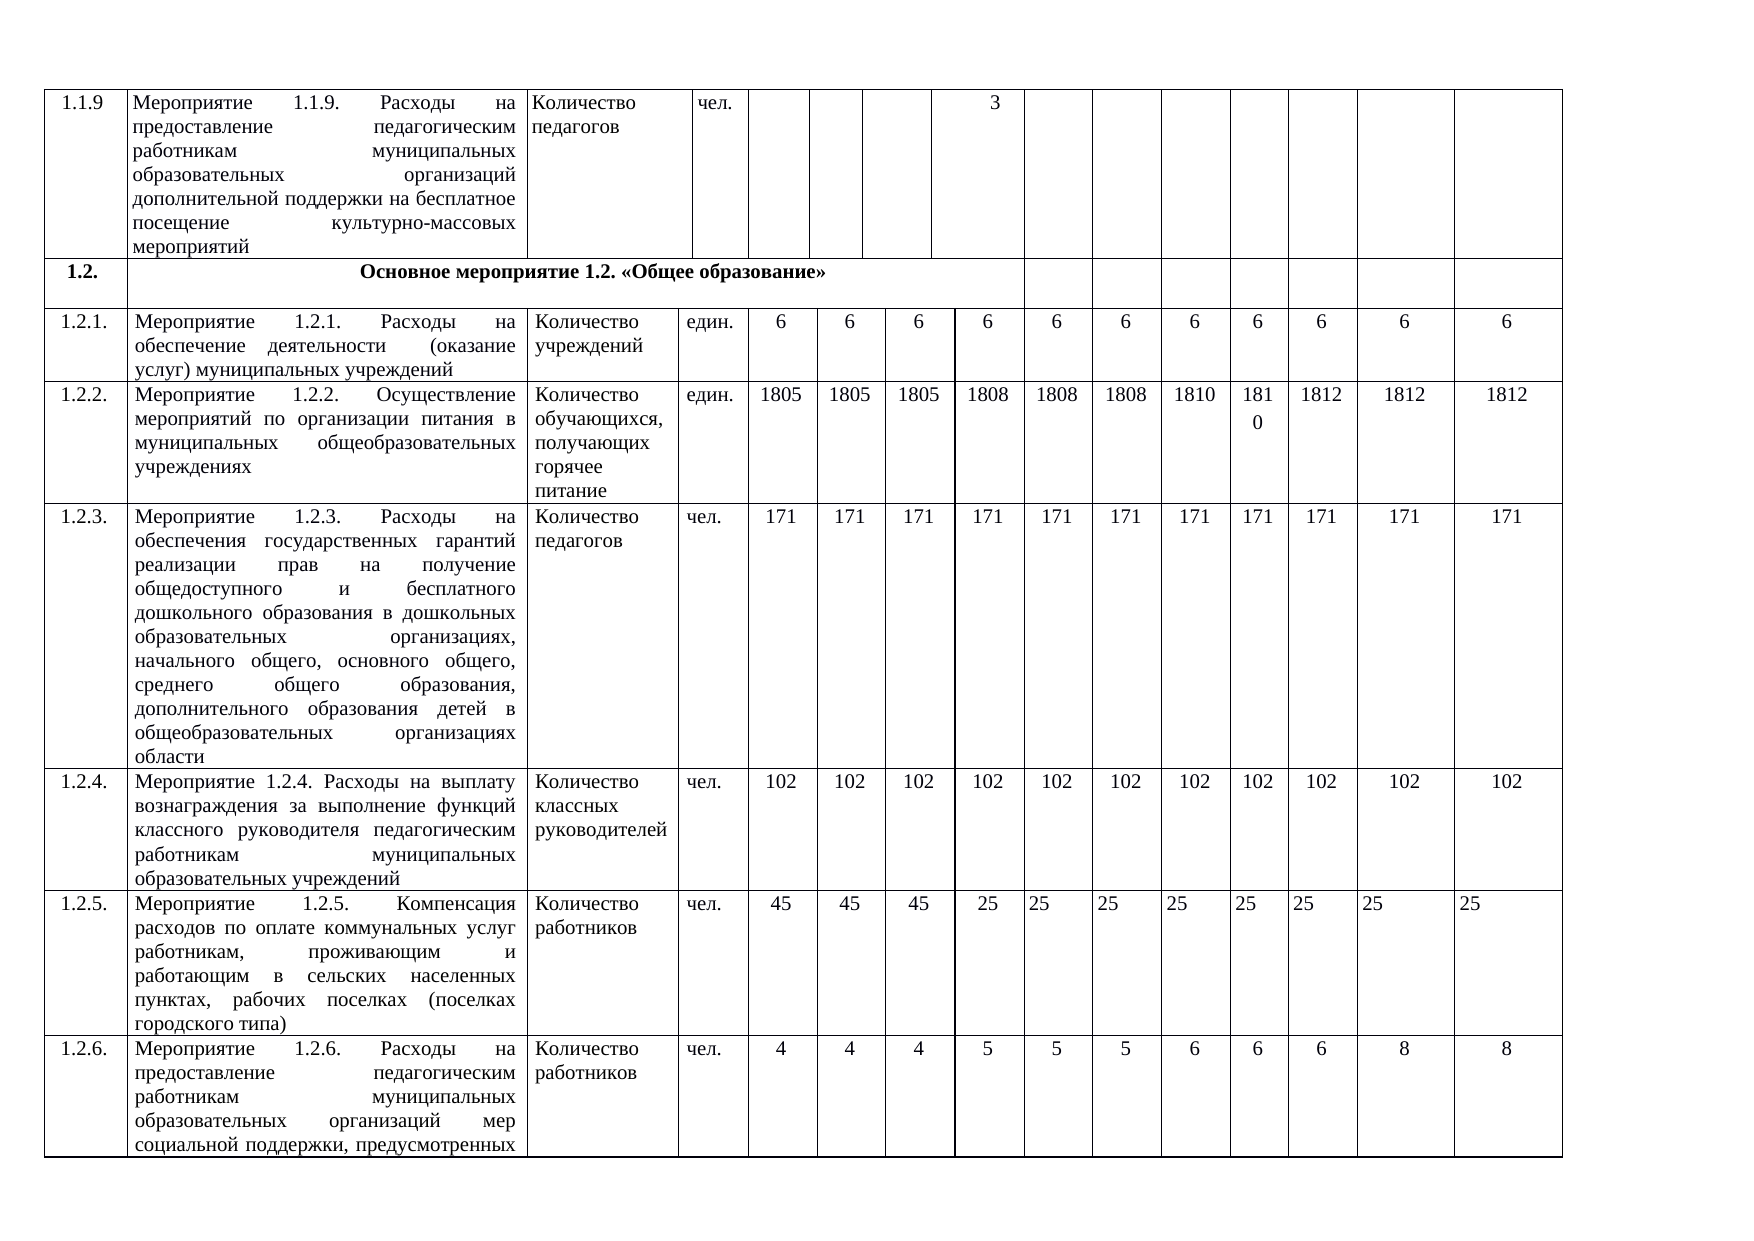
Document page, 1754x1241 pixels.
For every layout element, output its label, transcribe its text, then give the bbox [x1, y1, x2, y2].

table_cell Мероприятие 1.2.1. Расходы на обеспечение деятельности (оказание услуг) муниципальных учреждений [128, 309, 527, 381]
table_cell 102 [1162, 769, 1230, 889]
table_cell 1.2.4. [45, 769, 127, 889]
table_cell 1805 [749, 382, 817, 502]
table_cell Количество классных руководителей [528, 769, 678, 889]
table_cell 25 [1025, 891, 1092, 1035]
table_cell 6 [1358, 309, 1454, 381]
table_cell Мероприятие 1.2.3. Расходы на обеспечения государственных гарантий реализации прав на получение общедоступного и бесплатного дошкольного образования в дошкольных образовательных организациях, начального общего, основного общего, среднего общего образования, дополнительного образования детей в общеобразовательных организациях области [128, 504, 527, 768]
table_cell 1810 [1231, 382, 1288, 502]
table_cell чел. [679, 1036, 748, 1156]
table_cell [1455, 259, 1562, 308]
table_cell 171 [818, 504, 885, 768]
table_cell 3 [932, 90, 1024, 258]
table_cell 25 [1093, 891, 1161, 1035]
table_cell 1812 [1289, 382, 1357, 502]
table_cell 1805 [886, 382, 954, 502]
table_cell 6 [886, 309, 954, 381]
table_cell 1812 [1455, 382, 1562, 502]
table_cell 4 [749, 1036, 817, 1156]
table_cell 102 [956, 769, 1024, 889]
table_cell [863, 90, 931, 258]
table_cell 1.2.5. [45, 891, 127, 1035]
table_cell 171 [956, 504, 1024, 768]
table_cell [1093, 90, 1161, 258]
table_cell 6 [1289, 309, 1357, 381]
table_cell 25 [956, 891, 1024, 1035]
table_cell Количество педагогов [528, 504, 678, 768]
table_cell 4 [818, 1036, 885, 1156]
table_cell 171 [749, 504, 817, 768]
table_cell 171 [1025, 504, 1092, 768]
table_cell чел. [679, 504, 748, 768]
table_cell 6 [1455, 309, 1562, 381]
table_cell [528, 1036, 678, 1156]
table_cell 171 [1358, 504, 1454, 768]
table_cell Мероприятие 1.2.5. Компенсация расходов по оплате коммунальных услуг работникам, проживающим и работающим в сельских населенных пунктах, рабочих поселках (поселках городского типа) [128, 891, 527, 1035]
table_cell [810, 90, 862, 258]
table_cell 171 [886, 504, 954, 768]
table_cell 25 [1455, 891, 1562, 1035]
table_cell 1805 [818, 382, 885, 502]
table_cell [1025, 90, 1092, 258]
table_cell 1.1.9 [45, 90, 127, 258]
table_cell 1808 [1025, 382, 1092, 502]
table_cell Основное мероприятие 1.2. «Общее образование» [128, 259, 1024, 308]
table_cell 171 [1093, 504, 1161, 768]
table_cell 25 [1358, 891, 1454, 1035]
table_cell 171 [1289, 504, 1357, 768]
table_cell Количество учреждений [528, 309, 678, 381]
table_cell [128, 1036, 527, 1156]
table_cell 102 [749, 769, 817, 889]
table_cell 102 [1289, 769, 1357, 889]
table_cell 6 [1231, 1036, 1288, 1156]
table_cell 171 [1455, 504, 1562, 768]
table_cell 5 [1093, 1036, 1161, 1156]
table_cell 171 [1162, 504, 1230, 768]
table_cell 102 [1231, 769, 1288, 889]
table_cell 6 [1025, 309, 1092, 381]
table_cell 6 [749, 309, 817, 381]
table_cell 45 [818, 891, 885, 1035]
table_cell 8 [1455, 1036, 1562, 1156]
table_cell 5 [956, 1036, 1024, 1156]
table_cell 25 [1231, 891, 1288, 1035]
table_cell 171 [1231, 504, 1288, 768]
table_cell [1231, 90, 1288, 258]
table_cell [1162, 90, 1230, 258]
table_cell 25 [1289, 891, 1357, 1035]
table_cell Мероприятие 1.1.9. Расходы на предоставление педагогическим работникам муниципальных образовательных организаций дополнительной поддержки на бесплатное посещение культурно-массовых мероприятий [128, 90, 527, 258]
table_cell Количество работников [528, 891, 678, 1035]
table_cell [1289, 259, 1357, 308]
table_cell 102 [1455, 769, 1562, 889]
table_cell [1025, 259, 1092, 308]
table_cell 1.2.2. [45, 382, 127, 502]
table_cell 1810 [1162, 382, 1230, 502]
table_cell чел. [679, 891, 748, 1035]
table_cell 102 [1093, 769, 1161, 889]
table_cell [1162, 259, 1230, 308]
table_cell Количество обучающихся, получающих горячее питание [528, 382, 678, 502]
table_cell Количество педагогов [528, 90, 692, 258]
table_cell 1.2.6. [45, 1036, 127, 1156]
table_cell чел. [693, 90, 748, 258]
table_cell [1455, 90, 1562, 258]
table_cell 45 [749, 891, 817, 1035]
table_cell 6 [956, 309, 1024, 381]
table_cell 1812 [1358, 382, 1454, 502]
table_cell [1289, 90, 1357, 258]
table_cell 1.2. [45, 259, 127, 308]
table_cell [1358, 259, 1454, 308]
table_cell [1358, 90, 1454, 258]
table_cell един. [679, 309, 748, 381]
table_cell 6 [1162, 309, 1230, 381]
table_cell 1808 [956, 382, 1024, 502]
table_cell 45 [886, 891, 954, 1035]
table_cell 102 [886, 769, 954, 889]
table_cell [1231, 259, 1288, 308]
table_cell 1.2.1. [45, 309, 127, 381]
table_cell 4 [886, 1036, 954, 1156]
table_cell 6 [1231, 309, 1288, 381]
table_cell 6 [818, 309, 885, 381]
table_cell 6 [1162, 1036, 1230, 1156]
table_cell 102 [1358, 769, 1454, 889]
table_cell 6 [1289, 1036, 1357, 1156]
table_cell 1808 [1093, 382, 1161, 502]
table_cell 1.2.3. [45, 504, 127, 768]
table_cell един. [679, 382, 748, 502]
table_cell [749, 90, 809, 258]
table_cell Мероприятие 1.2.2. Осуществление мероприятий по организации питания в муниципальных общеобразовательных учреждениях [128, 382, 527, 502]
table_cell чел. [679, 769, 748, 889]
table_cell 102 [1025, 769, 1092, 889]
table_cell 8 [1358, 1036, 1454, 1156]
table_cell 6 [1093, 309, 1161, 381]
table_cell [1093, 259, 1161, 308]
table_cell Мероприятие 1.2.4. Расходы на выплату вознаграждения за выполнение функций классного руководителя педагогическим работникам муниципальных образовательных учреждений [128, 769, 527, 889]
table_cell 25 [1162, 891, 1230, 1035]
table_cell 5 [1025, 1036, 1092, 1156]
table_cell 102 [818, 769, 885, 889]
